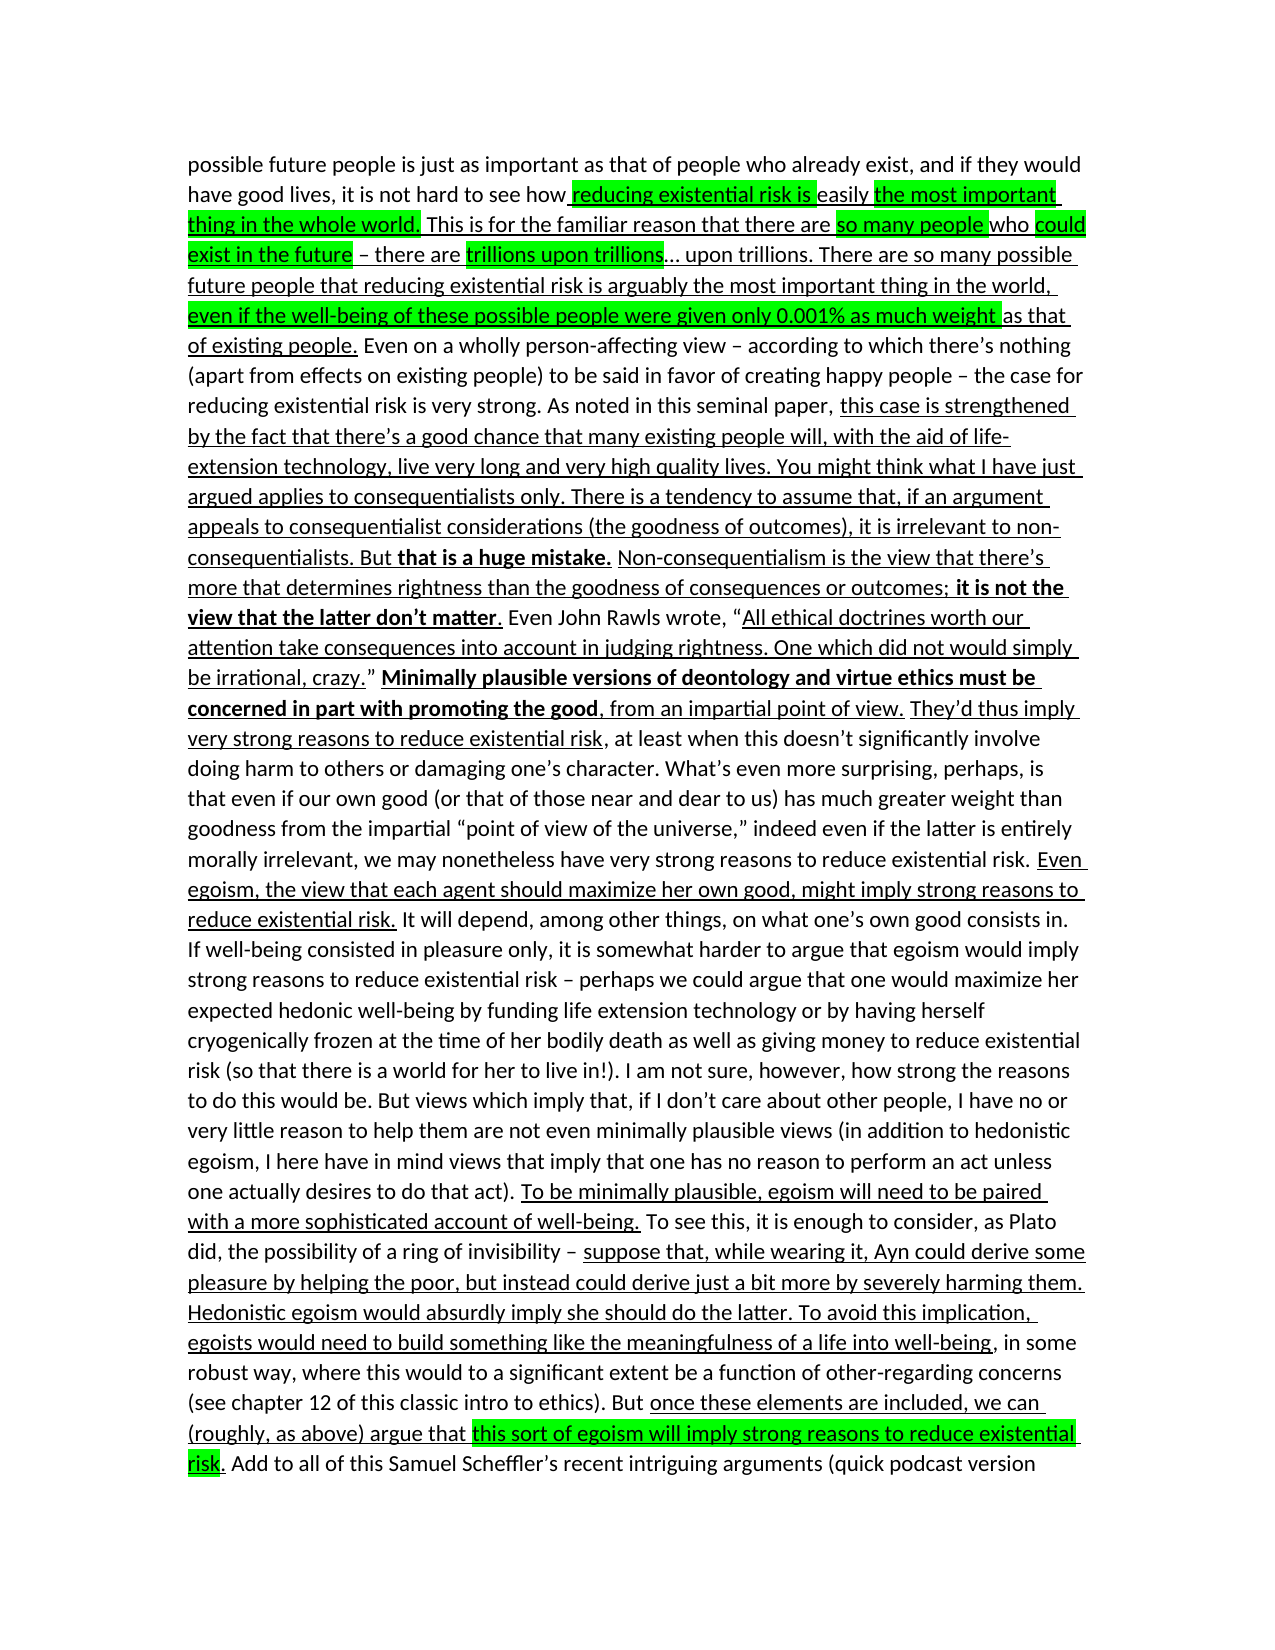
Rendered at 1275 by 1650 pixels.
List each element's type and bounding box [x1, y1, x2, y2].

text [187, 150, 1087, 1477]
